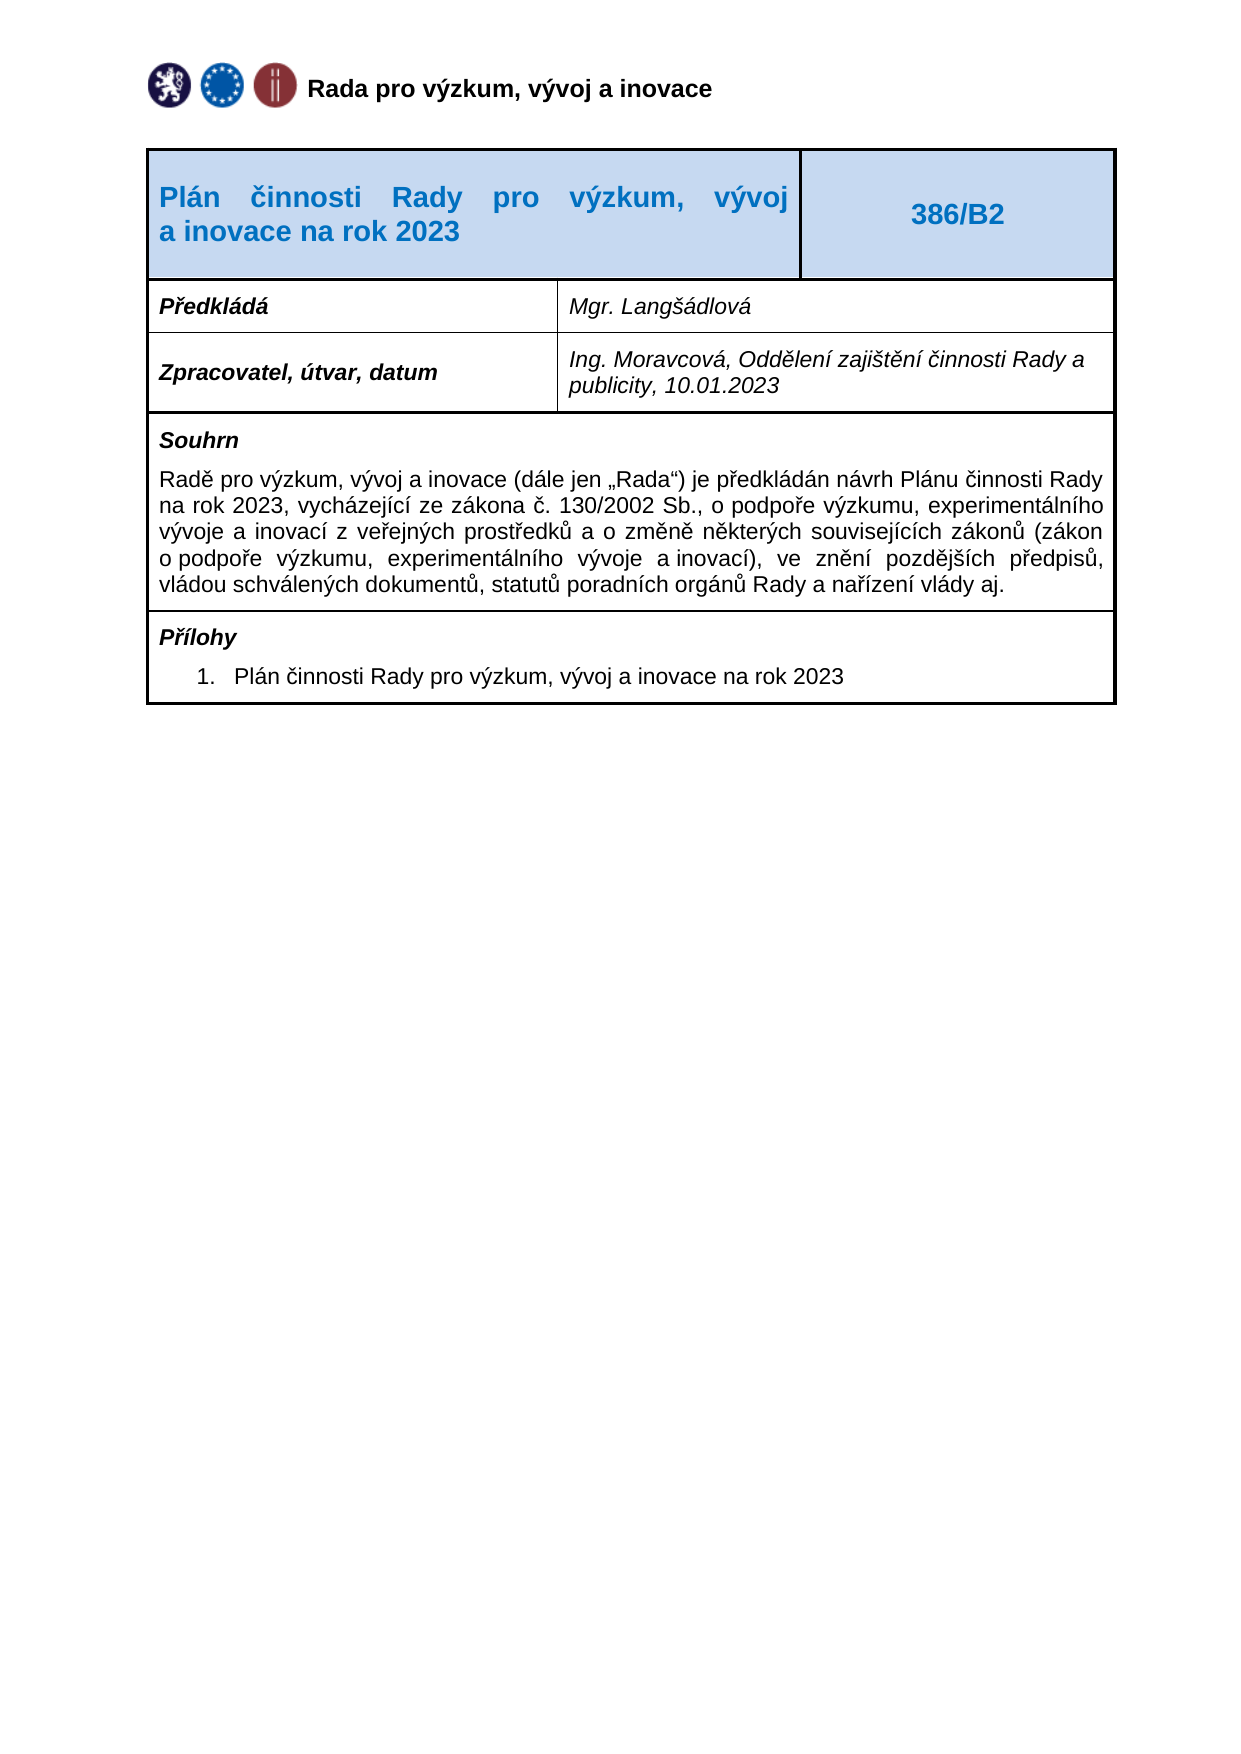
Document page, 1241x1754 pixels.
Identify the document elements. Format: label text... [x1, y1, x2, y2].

table_cell Zpracovatel, útvar, datum [149, 333, 557, 411]
table_cell Mgr. Langšádlová [558, 281, 1113, 332]
picture [147, 62, 298, 109]
table_cell Souhrn Radě pro výzkum, vývoj a inovace (dále jen „Rada“) je předkládán návrh Plánu činnosti Rady na rok 2023, vycházející ze zákona č. 130/2002 Sb., o podpoře výzkumu, experimentálního vývoje a inovací z veřejných prostředků a o změně některých souvisejících zákonů (zákon o podpoře výzkumu, experimentálního vývoje a inovací), ve znění pozdějších předpisů, vládou schválených dokumentů, statutů poradních orgánů Rady a nařízení vlády aj. [149, 414, 1113, 610]
table_header 386/B2 [802, 151, 1113, 277]
table_cell Ing. Moravcová, Oddělení zajištění činnosti Rady a publicity, 10.01.2023 [558, 333, 1113, 411]
table_cell Přílohy Plán činnosti Rady pro výzkum, vývoj a inovace na rok 2023 [149, 612, 1113, 702]
table_cell Předkládá [149, 281, 557, 332]
table_header Plán činnosti Rady pro výzkum, vývoj a inovace na rok 2023 [149, 151, 799, 277]
